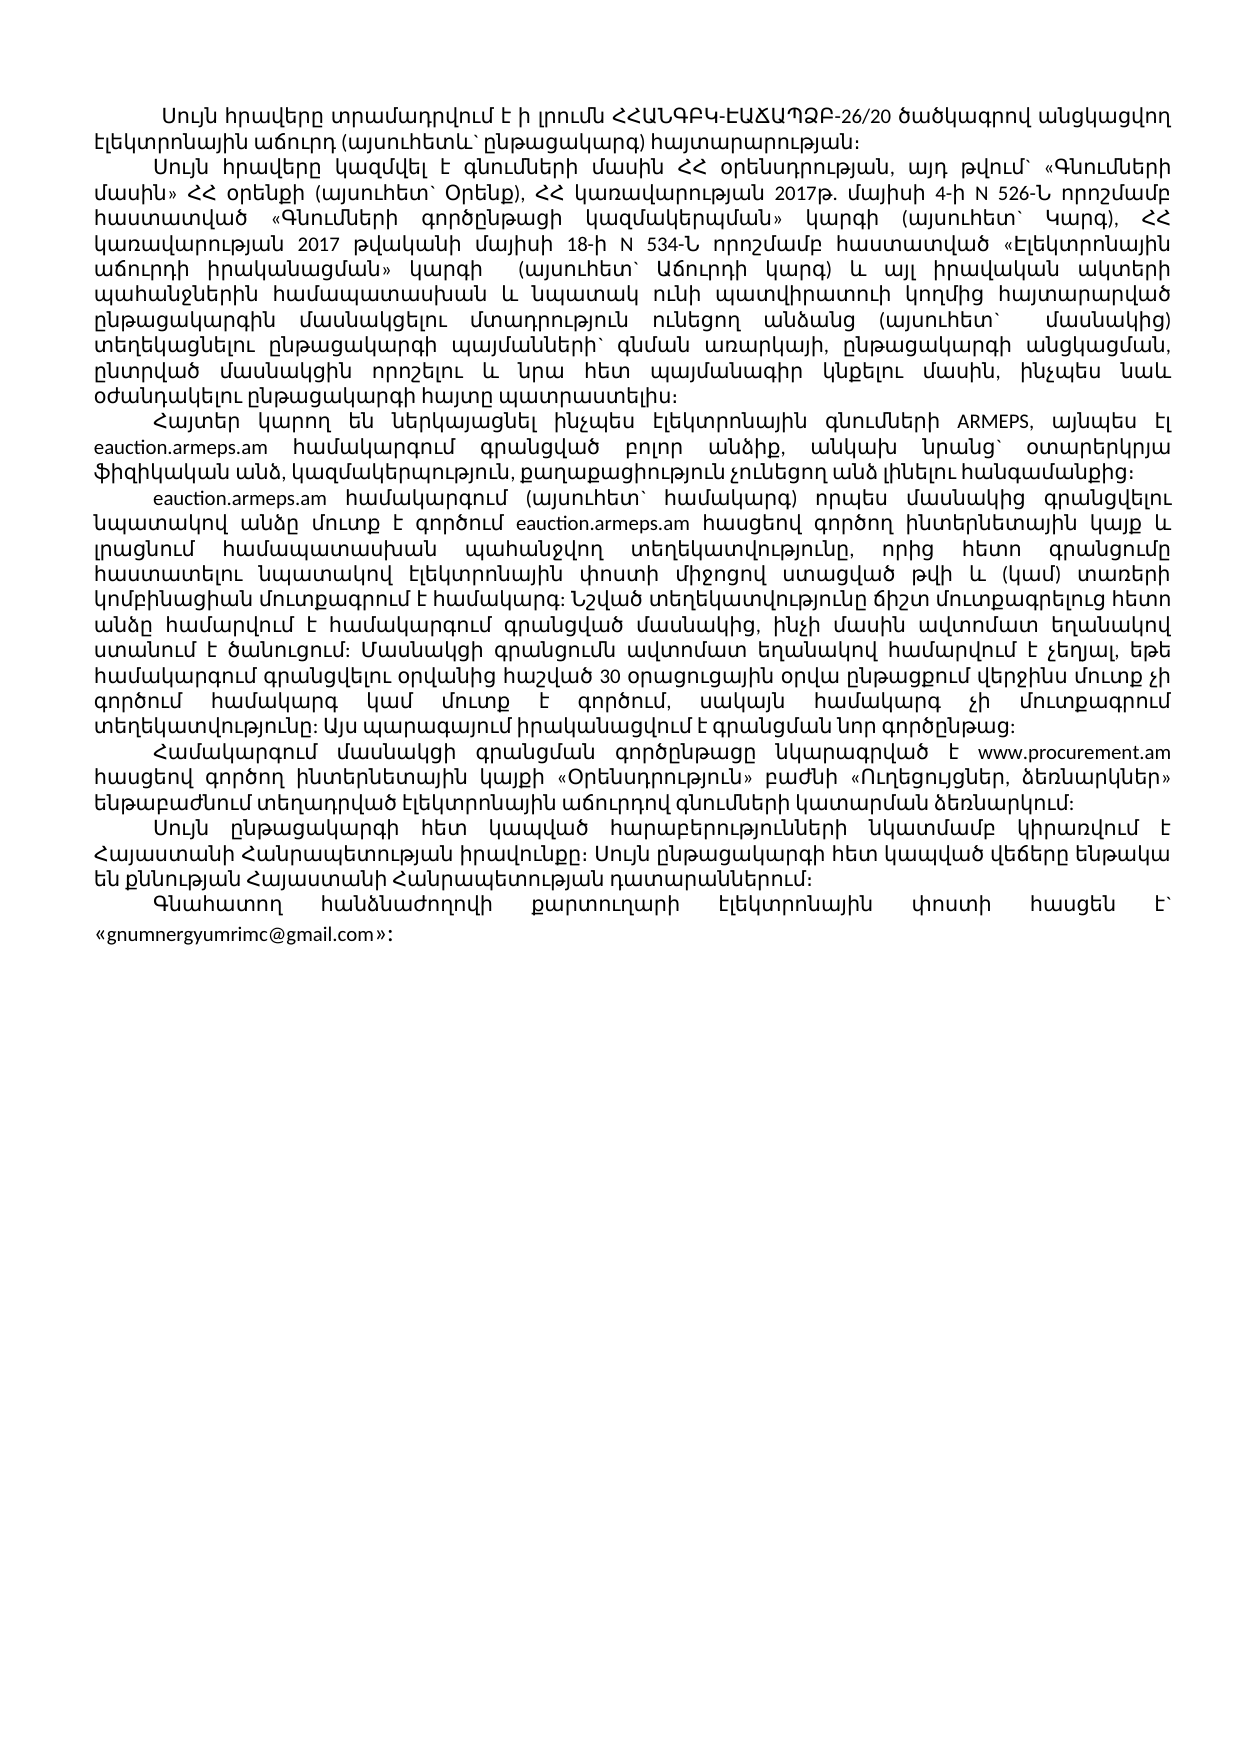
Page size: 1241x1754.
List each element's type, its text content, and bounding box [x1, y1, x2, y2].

text Սույն հրավերը տրամադրվում է ի լրումն ՀՀԱՆԳԲԿ-ԷԱՃԱՊՁԲ-26/20 ծածկագրով անցկացվող էլեկտրոնային աճուրդ (այսուհետև` ընթացակարգ) հայտարարության։ [94, 104, 1171, 154]
text Սույն ընթացակարգի հետ կապված հարաբերությունների նկատմամբ կիրառվում է Հայաստանի Հանրապետության իրավունքը։ Սույն ընթացակարգի հետ կապված վեճերը ենթակա են քննության Հայաստանի Հանրապետության դատարաններում։ [94, 815, 1171, 892]
text Հայտեր կարող են ներկայացնել ինչպես էլեկտրոնային գնումների ARMEPS, այնպես էլ eauction.armeps.am համակարգում գրանցված բոլոր անձիք, անկախ նրանց` օտարերկրյա ֆիզիկական անձ, կազմակերպություն, քաղաքացիություն չունեցող անձ լինելու հանգամանքից։ [94, 409, 1171, 485]
text Գնահատող հանձնաժողովի քարտուղարի էլեկտրոնային փոստի հասցեն է` «gnumnergyumrimc@gmail.com»: [94, 892, 1171, 948]
text Համակարգում մասնակցի գրանցման գործընթացը նկարագրված է www.procurement.am հասցեով գործող ինտերնետային կայքի «Օրենսդրություն» բաժնի «Ուղեցույցներ, ձեռնարկներ» ենթաբաժնում տեղադրված էլեկտրոնային աճուրդով գնումների կատարման ձեռնարկում: [94, 739, 1171, 815]
text eauction.armeps.am համակարգում (այսուհետ` համակարգ) որպես մասնակից գրանցվելու նպատակով անձը մուտք է գործում eauction.armeps.am հասցեով գործող ինտերնետային կայք և լրացնում համապատասխան պահանջվող տեղեկատվությունը, որից հետո գրանցումը հաստատելու նպատակով էլեկտրոնային փոստի միջոցով ստացված թվի և (կամ) տառերի կոմբինացիան մուտքագրում է համակարգ: Նշված տեղեկատվությունը ճիշտ մուտքագրելուց հետո անձը համարվում է համակարգում գրանցված մասնակից, ինչի մասին ավտոմատ եղանակով ստանում է ծանուցում: Մասնակցի գրանցումն ավտոմատ եղանակով համարվում է չեղյալ, եթե համակարգում գրանցվելու օրվանից հաշված 30 օրացուցային օրվա ընթացքում վերջինս մուտք չի գործում համակարգ կամ մուտք է գործում, սակայն համակարգ չի մուտքագրում տեղեկատվությունը: Այս պարագայում իրականացվում է գրանցման նոր գործընթաց: [94, 485, 1171, 739]
text Սույն հրավերը կազմվել է գնումների մասին ՀՀ օրենսդրության, այդ թվում` «Գնումների մասին» ՀՀ օրենքի (այսուհետ` Օրենք), ՀՀ կառավարության 2017թ. մայիսի 4-ի N 526-Ն որոշմամբ հաստատված «Գնումների գործընթացի կազմակերպման» կարգի (այսուհետ` Կարգ), ՀՀ կառավարության 2017 թվականի մայիսի 18-ի N 534-Ն որոշմամբ հաստատված «Էլեկտրոնային աճուրդի իրականացման» կարգի (այսուհետ` Աճուրդի կարգ) և այլ իրավական ակտերի պահանջներին համապատասխան և նպատակ ունի պատվիրատուի կողմից հայտարարված ընթացակարգին մասնակցելու մտադրություն ունեցող անձանց (այսուհետ` մասնակից) տեղեկացնելու ընթացակարգի պայմանների` գնման առարկայի, ընթացակարգի անցկացման, ընտրված մասնակցին որոշելու և նրա հետ պայմանագիր կնքելու մասին, ինչպես նաև օժանդակելու ընթացակարգի հայտը պատրաստելիս։ [94, 154, 1171, 409]
